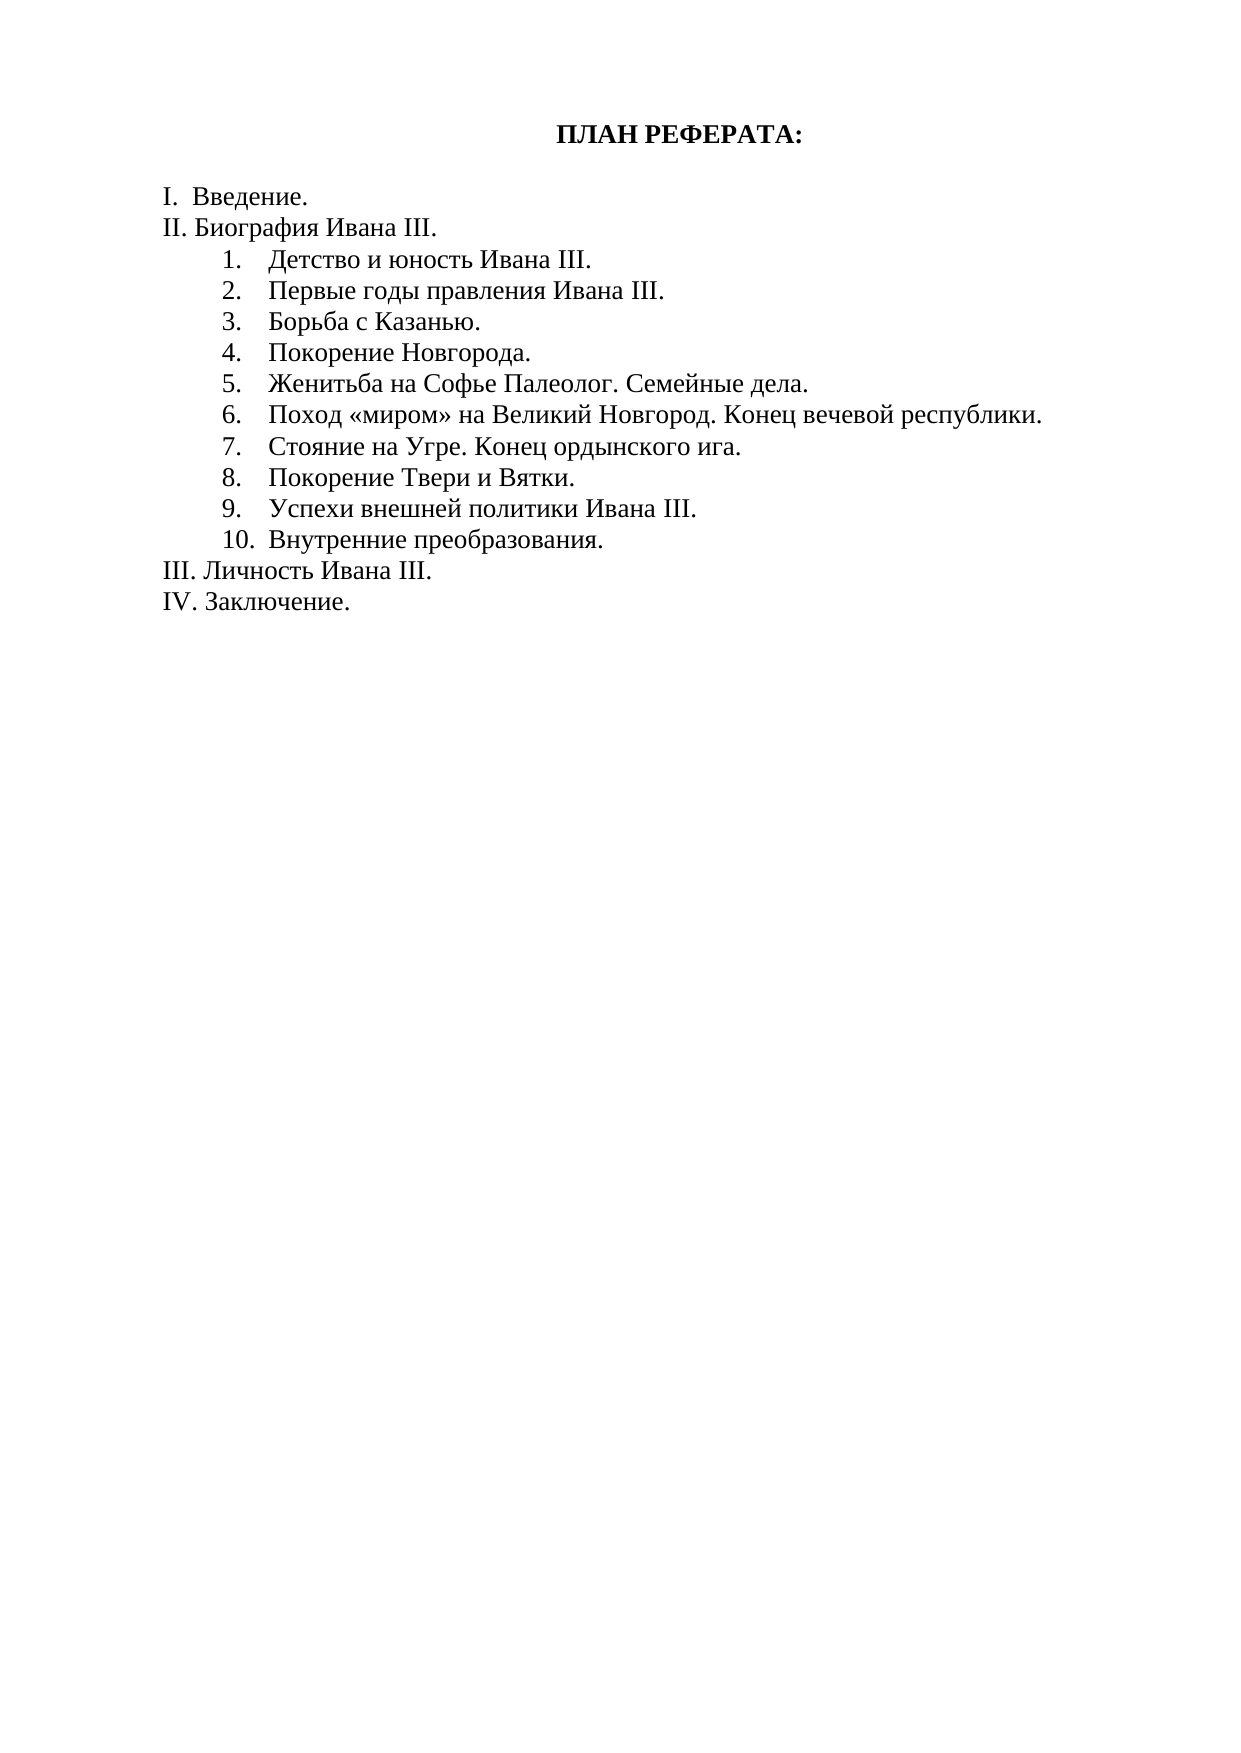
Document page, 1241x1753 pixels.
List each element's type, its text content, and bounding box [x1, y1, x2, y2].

list Успехи внешней политики Ивана III. [177, 492, 1197, 523]
text I. Введение. [118, 180, 1197, 212]
list Детство и юность Ивана III. [177, 243, 1197, 274]
list Борьба с Казанью. [177, 305, 1197, 336]
list Женитьба на Софье Палеолог. Семейные дела. [177, 367, 1197, 398]
list Первые годы правления Ивана III. [177, 274, 1197, 305]
list Покорение Новгорода. [177, 336, 1197, 367]
text III. Личность Ивана III. [118, 554, 1197, 585]
list Внутренние преобразования. [177, 523, 1197, 554]
text ПЛАН РЕФЕРАТА: [118, 118, 1197, 149]
list Покорение Твери и Вятки. [177, 461, 1197, 492]
text II. Биография Ивана III. [118, 212, 1197, 243]
text IV. Заключение. [118, 585, 1197, 616]
list Поход «миром» на Великий Новгород. Конец вечевой республики. [177, 398, 1197, 429]
list Стояние на Угре. Конец ордынского ига. [177, 429, 1197, 461]
